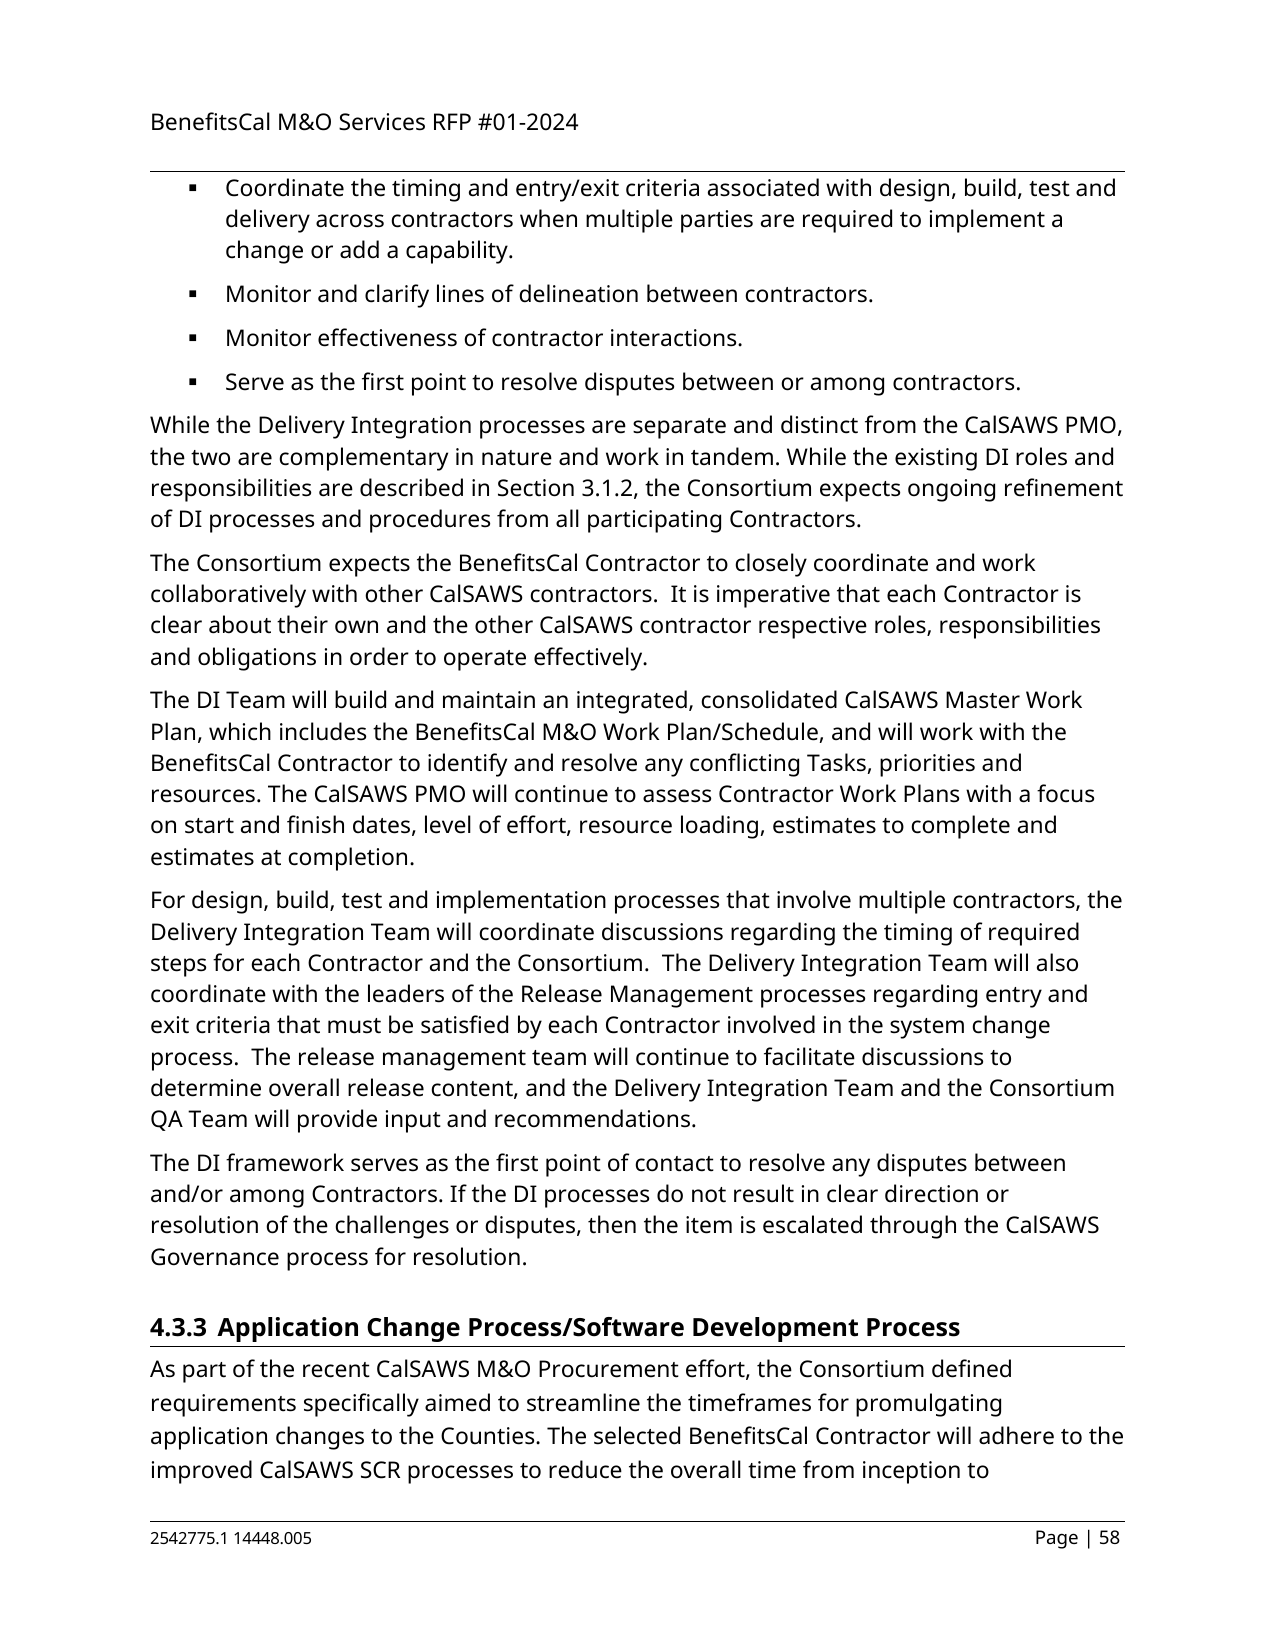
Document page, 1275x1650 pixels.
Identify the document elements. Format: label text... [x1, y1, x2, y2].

text The Consortium expects the BenefitsCal Contractor to closely coordinate and work collaboratively with other CalSAWS contractors. It is imperative that each Contractor is clear about their own and the other CalSAWS contractor respective roles, responsibilities and obligations in order to operate effectively. [150, 547, 1125, 672]
text For design, build, test and implementation processes that involve multiple contractors, the Delivery Integration Team will coordinate discussions regarding the timing of required steps for each Contractor and the Consortium. The Delivery Integration Team will also coordinate with the leaders of the Release Management processes regarding entry and exit criteria that must be satisfied by each Contractor involved in the system change process. The release management team will continue to facilitate discussions to determine overall release content, and the Delivery Integration Team and the Consortium QA Team will provide input and recommendations. [150, 884, 1125, 1134]
list Coordinate the timing and entry/exit criteria associated with design, build, test and delivery across contractors when multiple parties are required to implement a change or add a capability. [187, 172, 1125, 266]
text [150, 1353, 1125, 1485]
list Monitor and clarify lines of delineation between contractors. [187, 278, 1125, 309]
text The DI Team will build and maintain an integrated, consolidated CalSAWS Master Work Plan, which includes the BenefitsCal M&O Work Plan/Schedule, and will work with the BenefitsCal Contractor to identify and resolve any conflicting Tasks, priorities and resources. The CalSAWS PMO will continue to assess Contractor Work Plans with a focus on start and finish dates, level of effort, resource loading, estimates to complete and estimates at completion. [150, 684, 1125, 872]
list Monitor effectiveness of contractor interactions. [187, 322, 1125, 353]
subtitle Application Change Process/Software Development Process [150, 1309, 1125, 1346]
text While the Delivery Integration processes are separate and distinct from the CalSAWS PMO, the two are complementary in nature and work in tandem. While the existing DI roles and responsibilities are described in Section 3.1.2, the Consortium expects ongoing refinement of DI processes and procedures from all participating Contractors. [150, 409, 1125, 534]
list Serve as the first point to resolve disputes between or among contractors. [187, 366, 1125, 397]
text The DI framework serves as the first point of contact to resolve any disputes between and/or among Contractors. If the DI processes do not result in clear direction or resolution of the challenges or disputes, then the item is escalated through the CalSAWS Governance process for resolution. [150, 1147, 1125, 1272]
